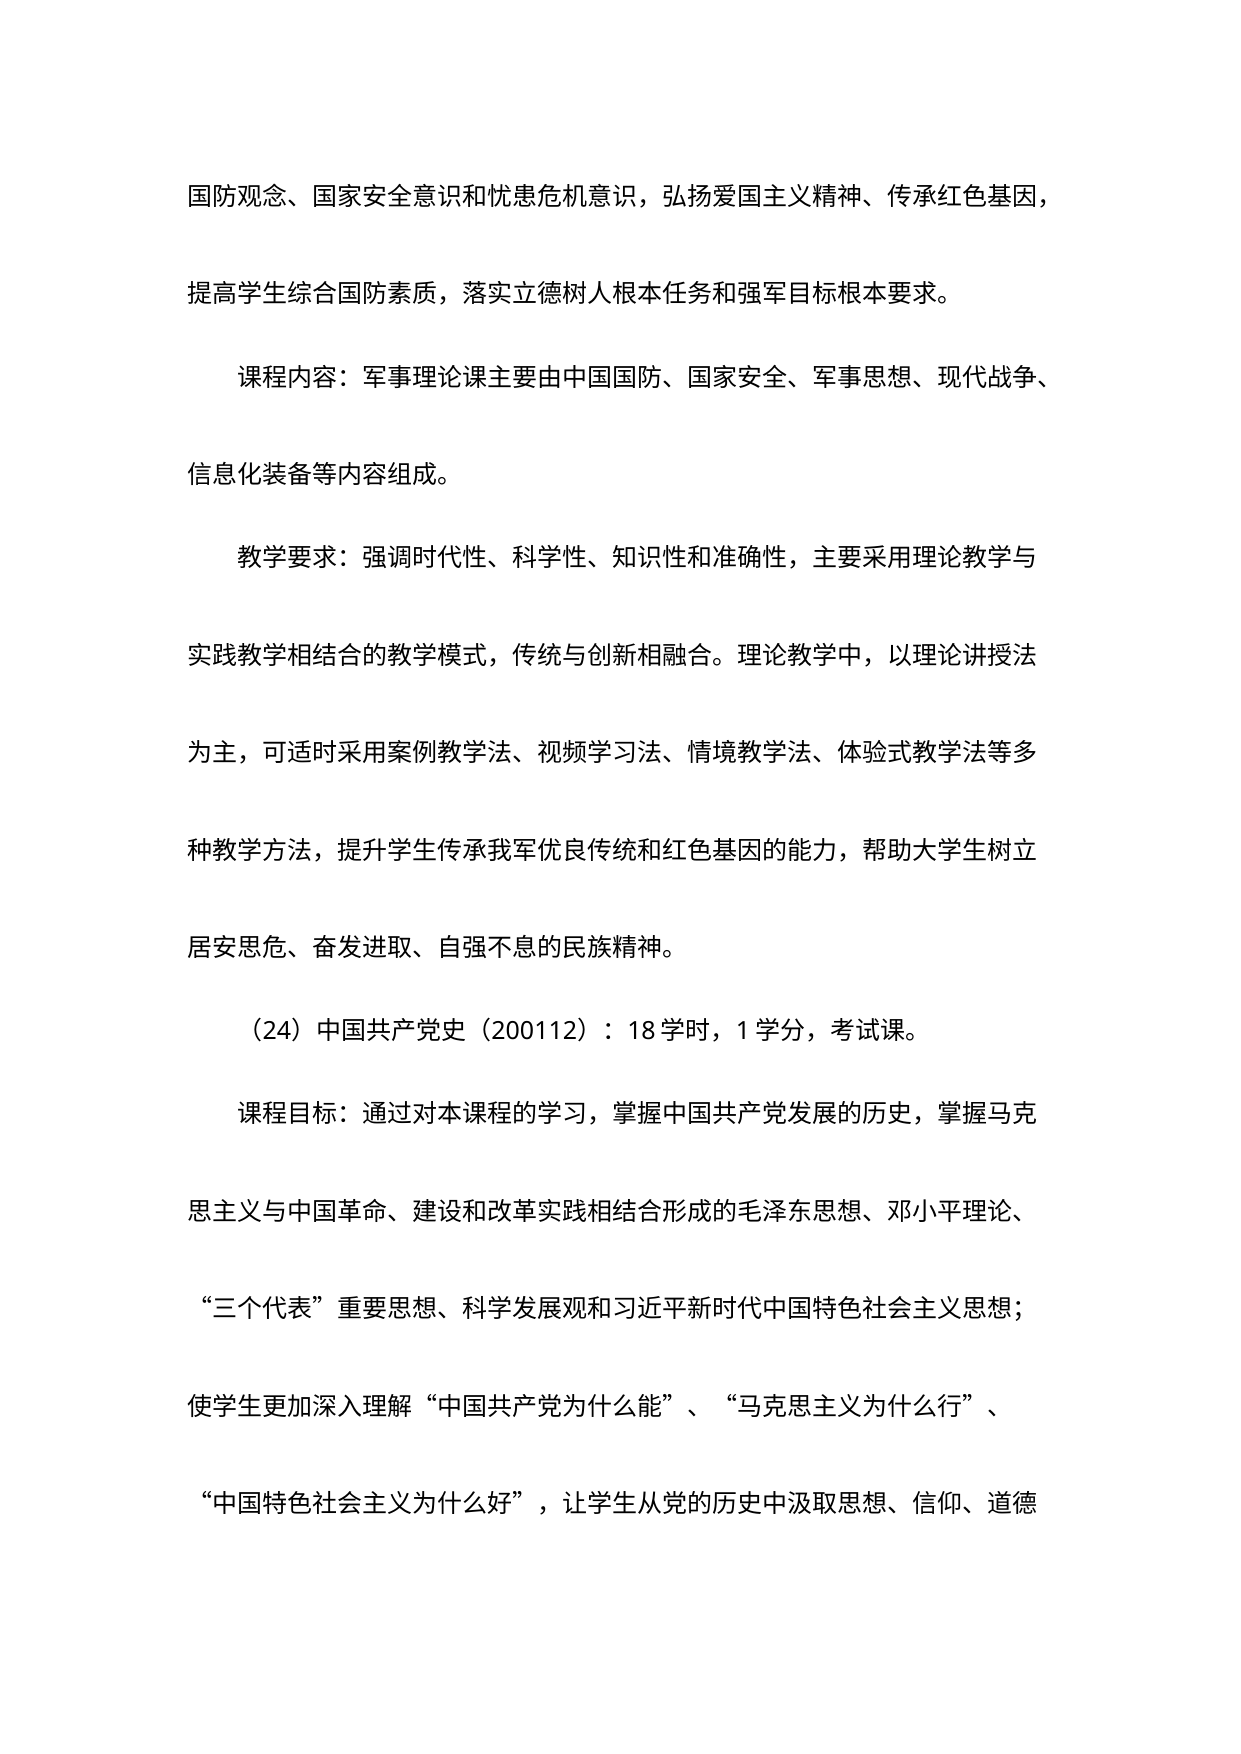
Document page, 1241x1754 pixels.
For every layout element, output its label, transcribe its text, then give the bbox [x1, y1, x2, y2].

text 教学要求：强调时代性、科学性、知识性和准确性，主要采用理论教学与实践教学相结合的教学模式，传统与创新相融合。理论教学中，以理论讲授法为主，可适时采用案例教学法、视频学习法、情境教学法、体验式教学法等多种教学方法，提升学生传承我军优良传统和红色基因的能力，帮助大学生树立居安思危、奋发进取、自强不息的民族精神。 [187, 523, 1053, 978]
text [187, 162, 1053, 324]
text 课程内容：军事理论课主要由中国国防、国家安全、军事思想、现代战争、信息化装备等内容组成。 [187, 343, 1053, 505]
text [187, 1079, 1053, 1534]
text （24）中国共产党史（200112）：18学时，1学分，考试课。 [187, 996, 1053, 1061]
